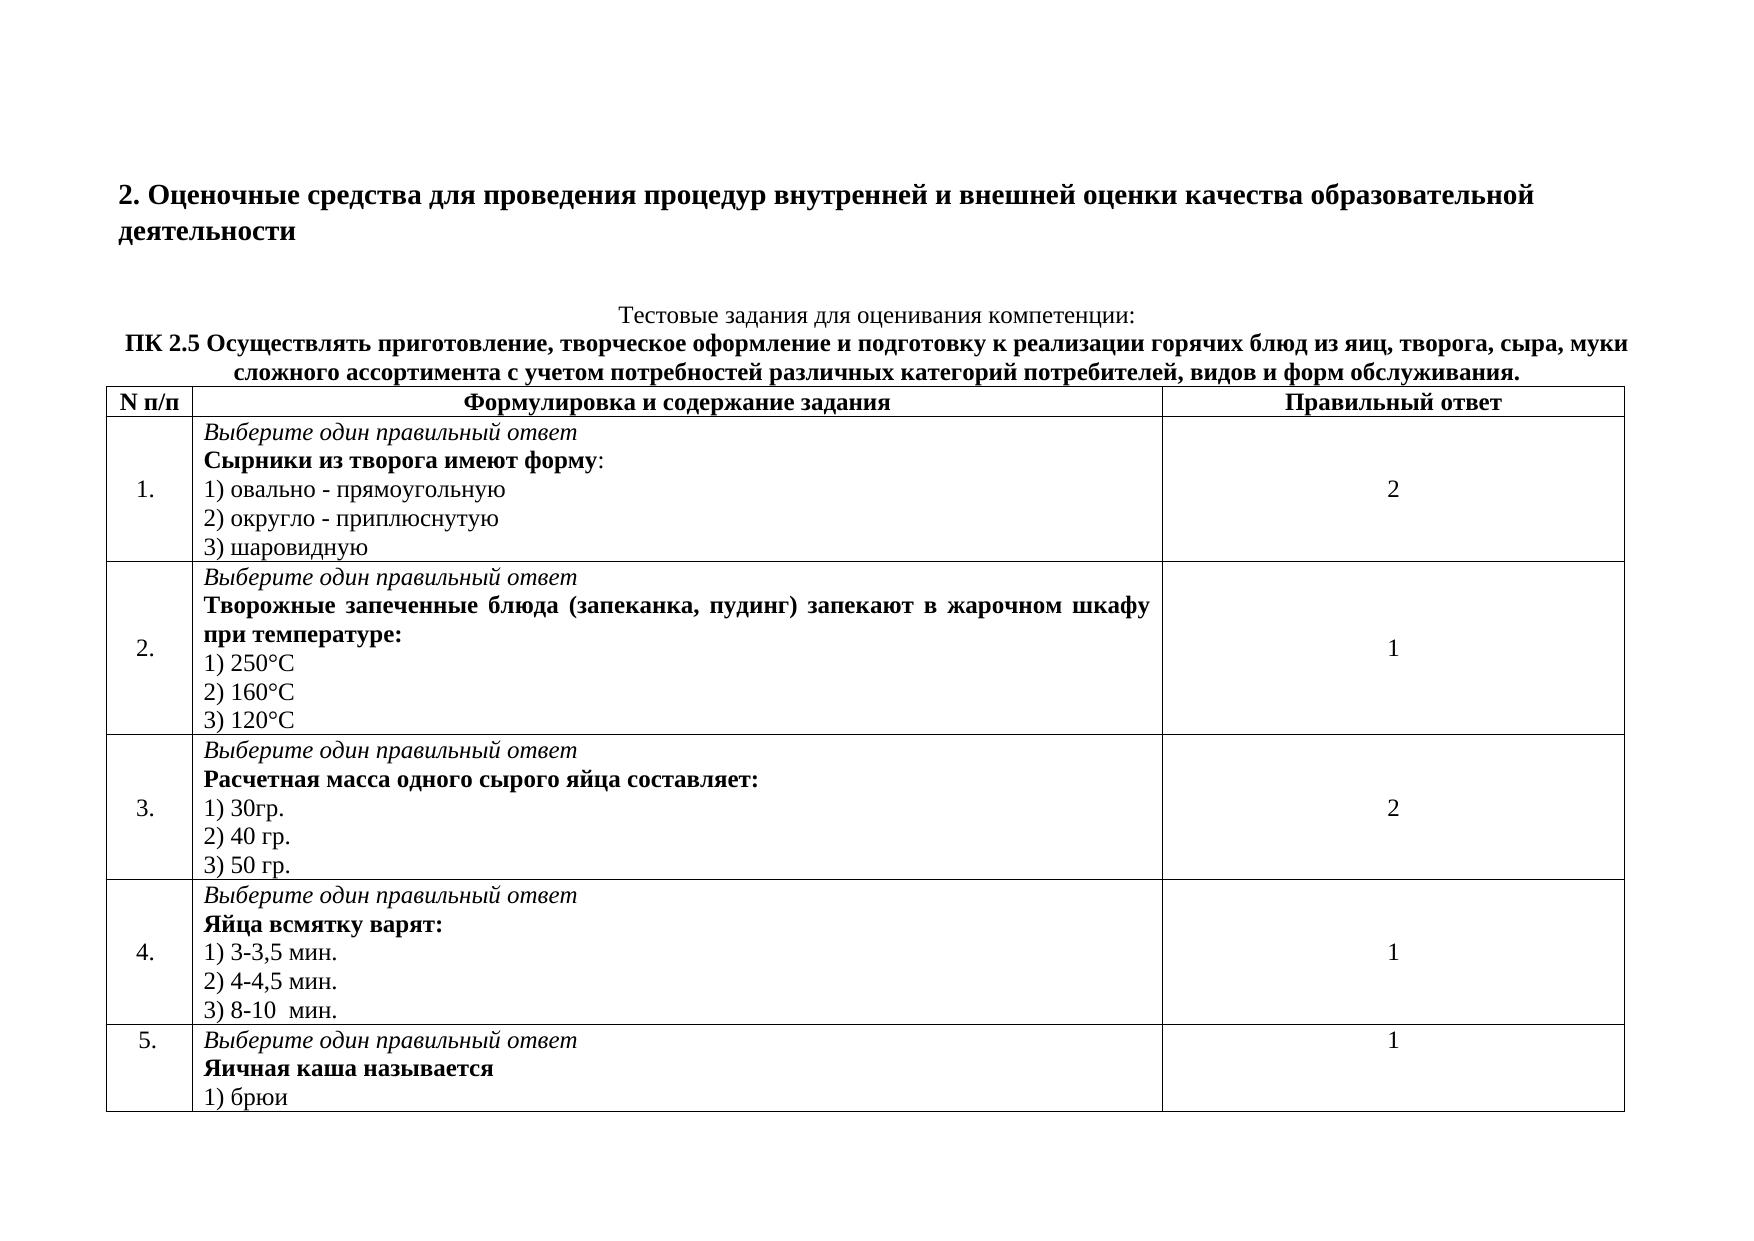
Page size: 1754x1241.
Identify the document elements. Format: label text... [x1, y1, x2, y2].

table_cell [107, 880, 192, 1024]
text ПК 2.5 Осуществлять приготовление, творческое оформление и подготовку к реализации горячих блюд из яиц, творога, сыра, муки сложного ассортимента с учетом потребностей различных категорий потребителей, видов и форм обслуживания. [118, 328, 1636, 386]
table_cell Выберите один правильный ответ Яйца всмятку варят: 1) 3-3,5 мин. 2) 4-4,5 мин. 3) 8-10 мин. [193, 880, 1162, 1024]
table_cell Выберите один правильный ответ Сырники из творога имеют форму: 1) овально - прямоугольную 2) округло - приплюснутую 3) шаровидную [193, 417, 1162, 561]
table_header N п/п [107, 387, 192, 416]
table_cell [107, 417, 192, 561]
table_cell 1 [1163, 1025, 1624, 1111]
table_cell 2 [1163, 417, 1624, 561]
table_cell Выберите один правильный ответ Творожные запеченные блюда (запеканка, пудинг) запекают в жарочном шкафу при температуре: 1) 250°С 2) 160°С 3) 120°С [193, 562, 1162, 734]
table_header Правильный ответ [1163, 387, 1624, 416]
table_cell [107, 562, 192, 734]
table_cell Выберите один правильный ответ Расчетная масса одного сырого яйца составляет: 1) 30гр. 2) 40 гр. 3) 50 гр. [193, 735, 1162, 879]
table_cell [193, 1025, 1162, 1111]
table_cell 1 [1163, 562, 1624, 734]
table_cell 1 [1163, 880, 1624, 1024]
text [118, 177, 1636, 247]
table_cell 2 [1163, 735, 1624, 879]
table_cell [107, 1025, 192, 1111]
table_header Формулировка и содержание задания [193, 387, 1162, 416]
text Тестовые задания для оценивания компетенции: [118, 300, 1636, 328]
table_cell [107, 735, 192, 879]
